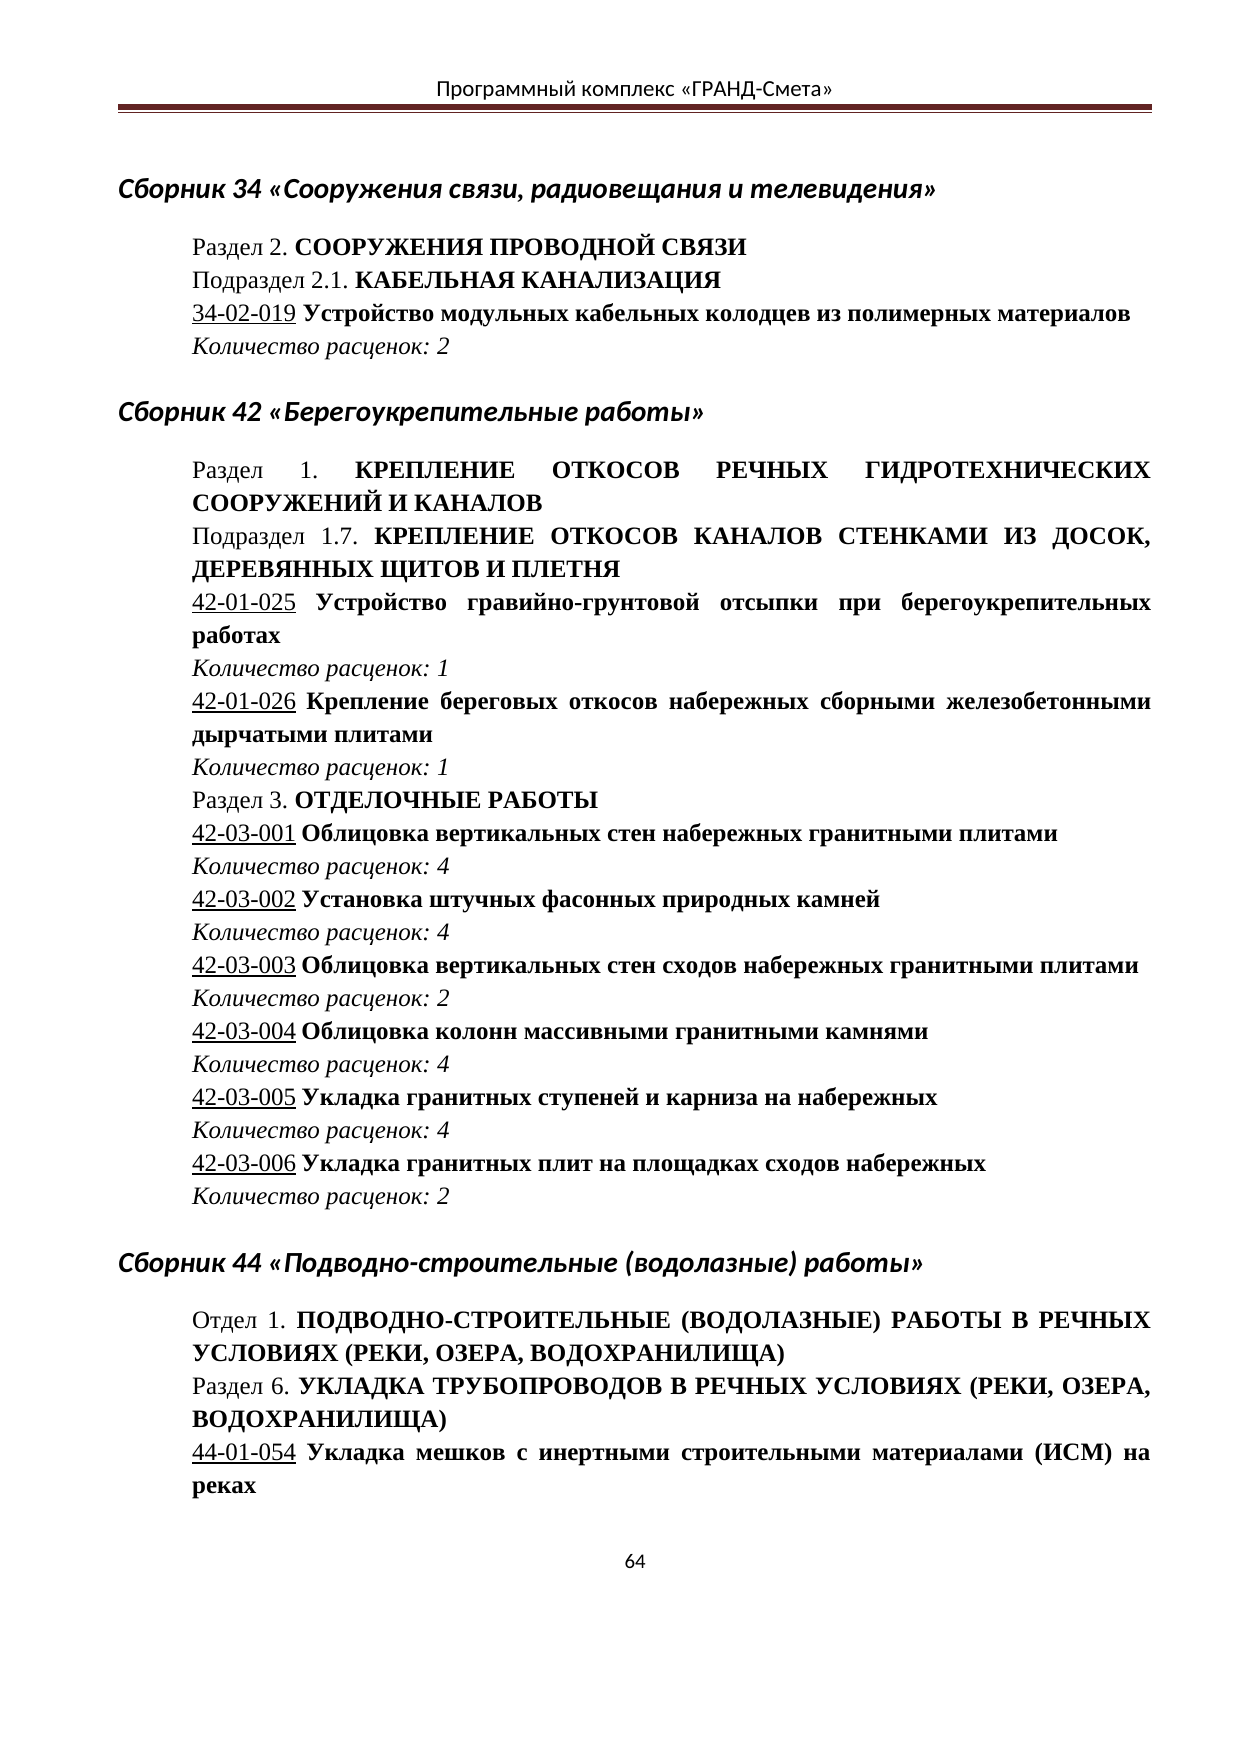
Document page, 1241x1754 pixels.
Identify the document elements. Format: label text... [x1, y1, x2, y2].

text Количество расценок: 1 [192, 653, 1152, 682]
text Количество расценок: 2 [192, 983, 1152, 1012]
text Количество расценок: 4 [192, 917, 1152, 946]
text Раздел 6. УКЛАДКА ТРУБОПРОВОДОВ В РЕЧНЫХ УСЛОВИЯХ (РЕКИ, ОЗЕРА, ВОДОХРАНИЛИЩА) [192, 1371, 1152, 1433]
text Подраздел 1.7. КРЕПЛЕНИЕ ОТКОСОВ КАНАЛОВ СТЕНКАМИ ИЗ ДОСОК, ДЕРЕВЯННЫХ ЩИТОВ И ПЛЕТНЯ [192, 521, 1152, 583]
text 42-03-006 Укладка гранитных плит на площадках сходов набережных [192, 1148, 1152, 1177]
text 42-03-001 Облицовка вертикальных стен набережных гранитными плитами [192, 818, 1152, 847]
text Отдел 1. ПОДВОДНО-СТРОИТЕЛЬНЫЕ (ВОДОЛАЗНЫЕ) РАБОТЫ В РЕЧНЫХ УСЛОВИЯХ (РЕКИ, ОЗЕРА, ВОДОХРАНИЛИЩА) [192, 1305, 1152, 1367]
text Раздел 1. КРЕПЛЕНИЕ ОТКОСОВ РЕЧНЫХ ГИДРОТЕХНИЧЕСКИХ СООРУЖЕНИЙ И КАНАЛОВ [192, 455, 1152, 517]
subtitle Сборник 42 «Берегоукрепительные работы» [118, 393, 1152, 429]
text 42-01-025 Устройство гравийно-грунтовой отсыпки при берегоукрепительных работах [192, 587, 1152, 649]
text Количество расценок: 2 [192, 331, 1152, 360]
text 42-03-003 Облицовка вертикальных стен сходов набережных гранитными плитами [192, 950, 1152, 979]
text Количество расценок: 4 [192, 1049, 1152, 1078]
text Подраздел 2.1. КАБЕЛЬНАЯ КАНАЛИЗАЦИЯ [192, 265, 1152, 294]
text 44-01-054 Укладка мешков с инертными строительными материалами (ИСМ) на реках [192, 1437, 1152, 1499]
text 42-03-002 Установка штучных фасонных природных камней [192, 884, 1152, 913]
text 42-01-026 Крепление береговых откосов набережных сборными железобетонными дырчатыми плитами [192, 686, 1152, 748]
text Раздел 2. СООРУЖЕНИЯ ПРОВОДНОЙ СВЯЗИ [192, 232, 1152, 261]
text 34-02-019 Устройство модульных кабельных колодцев из полимерных материалов [192, 298, 1152, 327]
text Количество расценок: 4 [192, 851, 1152, 880]
text Количество расценок: 1 [192, 752, 1152, 781]
text 42-03-005 Укладка гранитных ступеней и карниза на набережных [192, 1082, 1152, 1111]
text 42-03-004 Облицовка колонн массивными гранитными камнями [192, 1016, 1152, 1045]
subtitle Сборник 34 «Сооружения связи, радиовещания и телевидения» [118, 170, 1152, 206]
text Количество расценок: 4 [192, 1115, 1152, 1144]
subtitle Сборник 44 «Подводно-строительные (водолазные) работы» [118, 1244, 1152, 1279]
text Количество расценок: 2 [192, 1181, 1152, 1210]
text Раздел 3. ОТДЕЛОЧНЫЕ РАБОТЫ [192, 785, 1152, 814]
